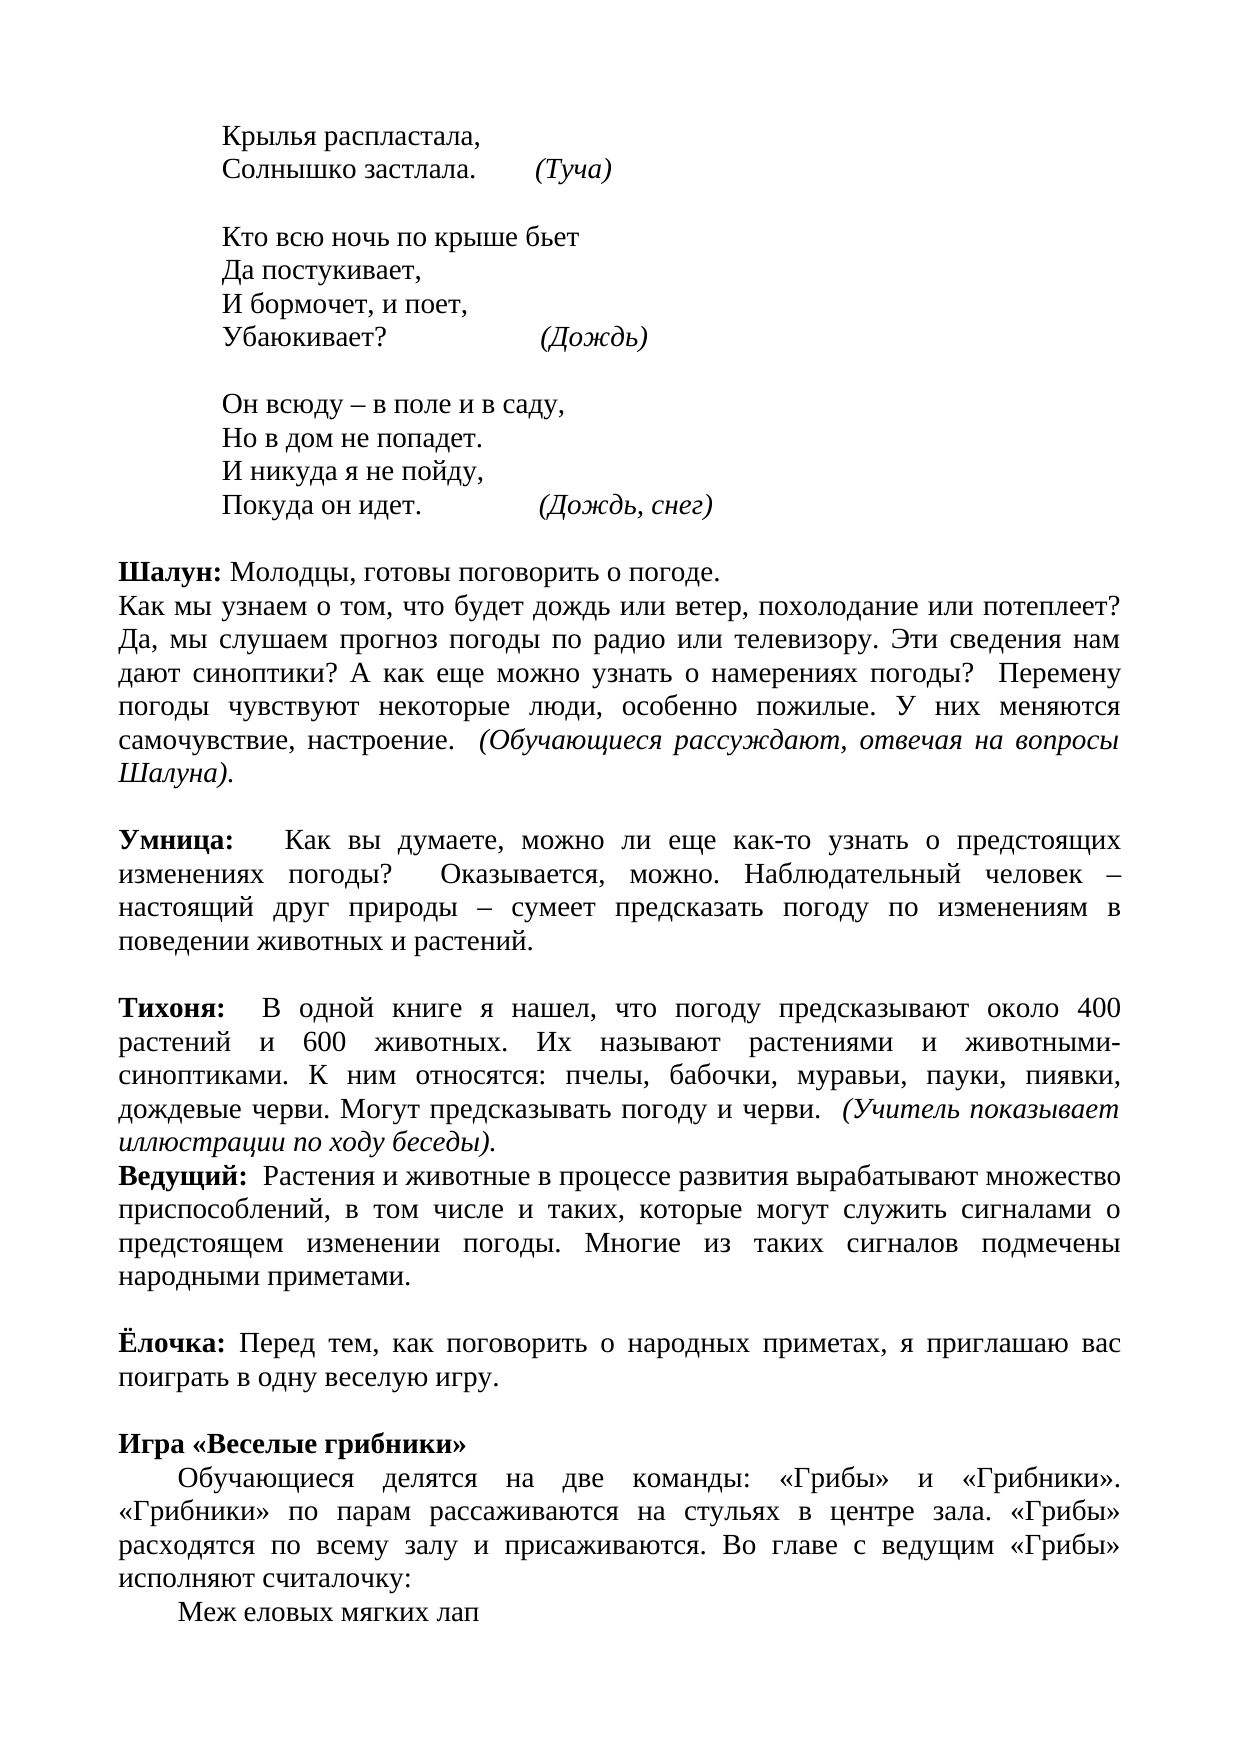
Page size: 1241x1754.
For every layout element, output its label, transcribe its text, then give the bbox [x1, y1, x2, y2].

text Шалун: Молодцы, готовы поговорить о погоде. [118, 554, 1122, 588]
text Убаюкивает? (Дождь) [222, 319, 1122, 353]
text Ведущий: Растения и животные в процессе развития вырабатывают множество приспособлений, в том числе и таких, которые могут служить сигналами о предстоящем изменении погоды. Многие из таких сигналов подмечены народными приметами. [118, 1158, 1122, 1292]
text Крылья распластала, [222, 118, 1122, 152]
text Меж еловых мягких лап [118, 1594, 1122, 1627]
text И никуда я не пойду, [222, 453, 1122, 487]
text Ёлочка: Перед тем, как поговорить о народных приметах, я приглашаю вас поиграть в одну веселую игру. [118, 1326, 1122, 1393]
text Тихоня: В одной книге я нашел, что погоду предсказывают около 400 растений и 600 животных. Их называют растениями и животными-синоптиками. К ним относятся: пчелы, бабочки, муравьи, пауки, пиявки, дождевые черви. Могут предсказывать погоду и черви. (Учитель показывает иллюстрации по ходу беседы). [118, 990, 1122, 1158]
text Но в дом не попадет. [222, 420, 1122, 453]
text Кто всю ночь по крыше бьет [222, 219, 1122, 252]
text Как мы узнаем о том, что будет дождь или ветер, похолодание или потеплеет? Да, мы слушаем прогноз погоды по радио или телевизору. Эти сведения нам дают синоптики? А как еще можно узнать о намерениях погоды? Перемену погоды чувствуют некоторые люди, особенно пожилые. У них меняются самочувствие, настроение. (Обучающиеся рассуждают, отвечая на вопросы Шалуна). [118, 588, 1122, 789]
text Игра «Веселые грибники» [118, 1426, 1122, 1460]
text Он всюду – в поле и в саду, [222, 386, 1122, 420]
text И бормочет, и поет, [222, 286, 1122, 319]
text Да постукивает, [222, 252, 1122, 286]
text Покуда он идет. (Дождь, снег) [222, 487, 1122, 521]
text Солнышко застлала. (Туча) [222, 152, 1122, 185]
text Умница: Как вы думаете, можно ли еще как-то узнать о предстоящих изменениях погоды? Оказывается, можно. Наблюдательный человек – настоящий друг природы – сумеет предсказать погоду по изменениям в поведении животных и растений. [118, 822, 1122, 957]
text Обучающиеся делятся на две команды: «Грибы» и «Грибники». «Грибники» по парам рассаживаются на стульях в центре зала. «Грибы» расходятся по всему залу и присаживаются. Во главе с ведущим «Грибы» исполняют считалочку: [118, 1460, 1122, 1594]
